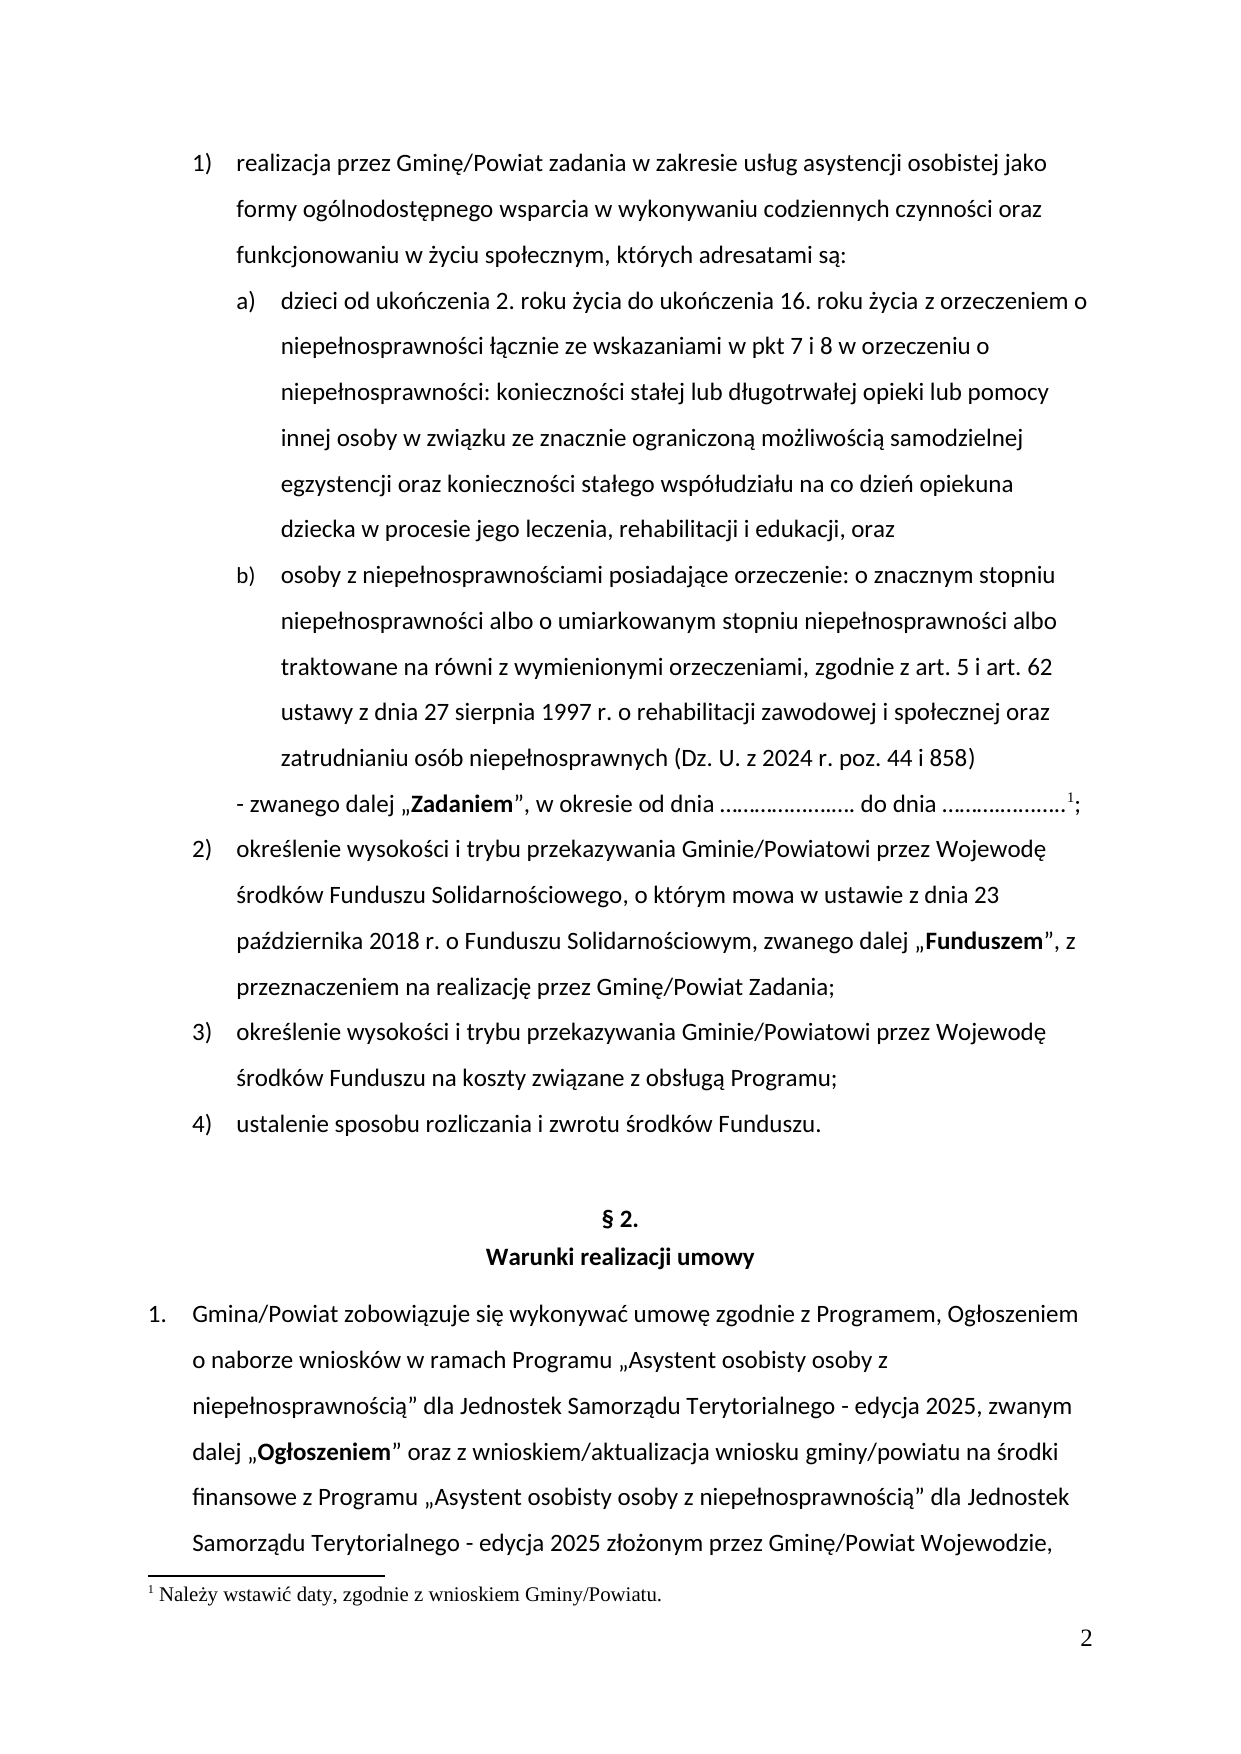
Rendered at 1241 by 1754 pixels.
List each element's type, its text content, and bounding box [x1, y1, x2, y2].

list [148, 1298, 1093, 1558]
list osoby z niepełnosprawnościami posiadające orzeczenie: o znacznym stopniu niepełnosprawności albo o umiarkowanym stopniu niepełnosprawności albo traktowane na równi z wymienionymi orzeczeniami, zgodnie z art. 5 i art. 62 ustawy z dnia 27 sierpnia 1997 r. o rehabilitacji zawodowej i społecznej oraz zatrudnianiu osób niepełnosprawnych (Dz. U. z 2024 r. poz. 44 i 858) [236, 559, 1093, 773]
list określenie wysokości i trybu przekazywania Gminie/Powiatowi przez Wojewodę środków Funduszu Solidarnościowego, o którym mowa w ustawie z dnia 23 października 2018 r. o Funduszu Solidarnościowym, zwanego dalej „Funduszem”, z przeznaczeniem na realizację przez Gminę/Powiat Zadania; [192, 833, 1093, 1001]
subtitle § 2. [148, 1203, 1093, 1234]
list dzieci od ukończenia 2. roku życia do ukończenia 16. roku życia z orzeczeniem o niepełnosprawności łącznie ze wskazaniami w pkt 7 i 8 w orzeczeniu o niepełnosprawności: konieczności stałej lub długotrwałej opieki lub pomocy innej osoby w związku ze znacznie ograniczoną możliwością samodzielnej egzystencji oraz konieczności stałego współudziału na co dzień opiekuna dziecka w procesie jego leczenia, rehabilitacji i edukacji, oraz [236, 285, 1093, 544]
list realizacja przez Gminę/Powiat zadania w zakresie usług asystencji osobistej jako formy ogólnodostępnego wsparcia w wykonywaniu codziennych czynności oraz funkcjonowaniu w życiu społecznym, których adresatami są: [192, 148, 1093, 269]
text - zwanego dalej „Zadaniem”, w okresie od dnia …………...….…. do dnia ……….…...…..; [236, 788, 1093, 818]
list ustalenie sposobu rozliczania i zwrotu środków Funduszu. [192, 1108, 1093, 1138]
list określenie wysokości i trybu przekazywania Gminie/Powiatowi przez Wojewodę środków Funduszu na koszty związane z obsługą Programu; [192, 1016, 1093, 1093]
subtitle Warunki realizacji umowy [148, 1241, 1093, 1271]
